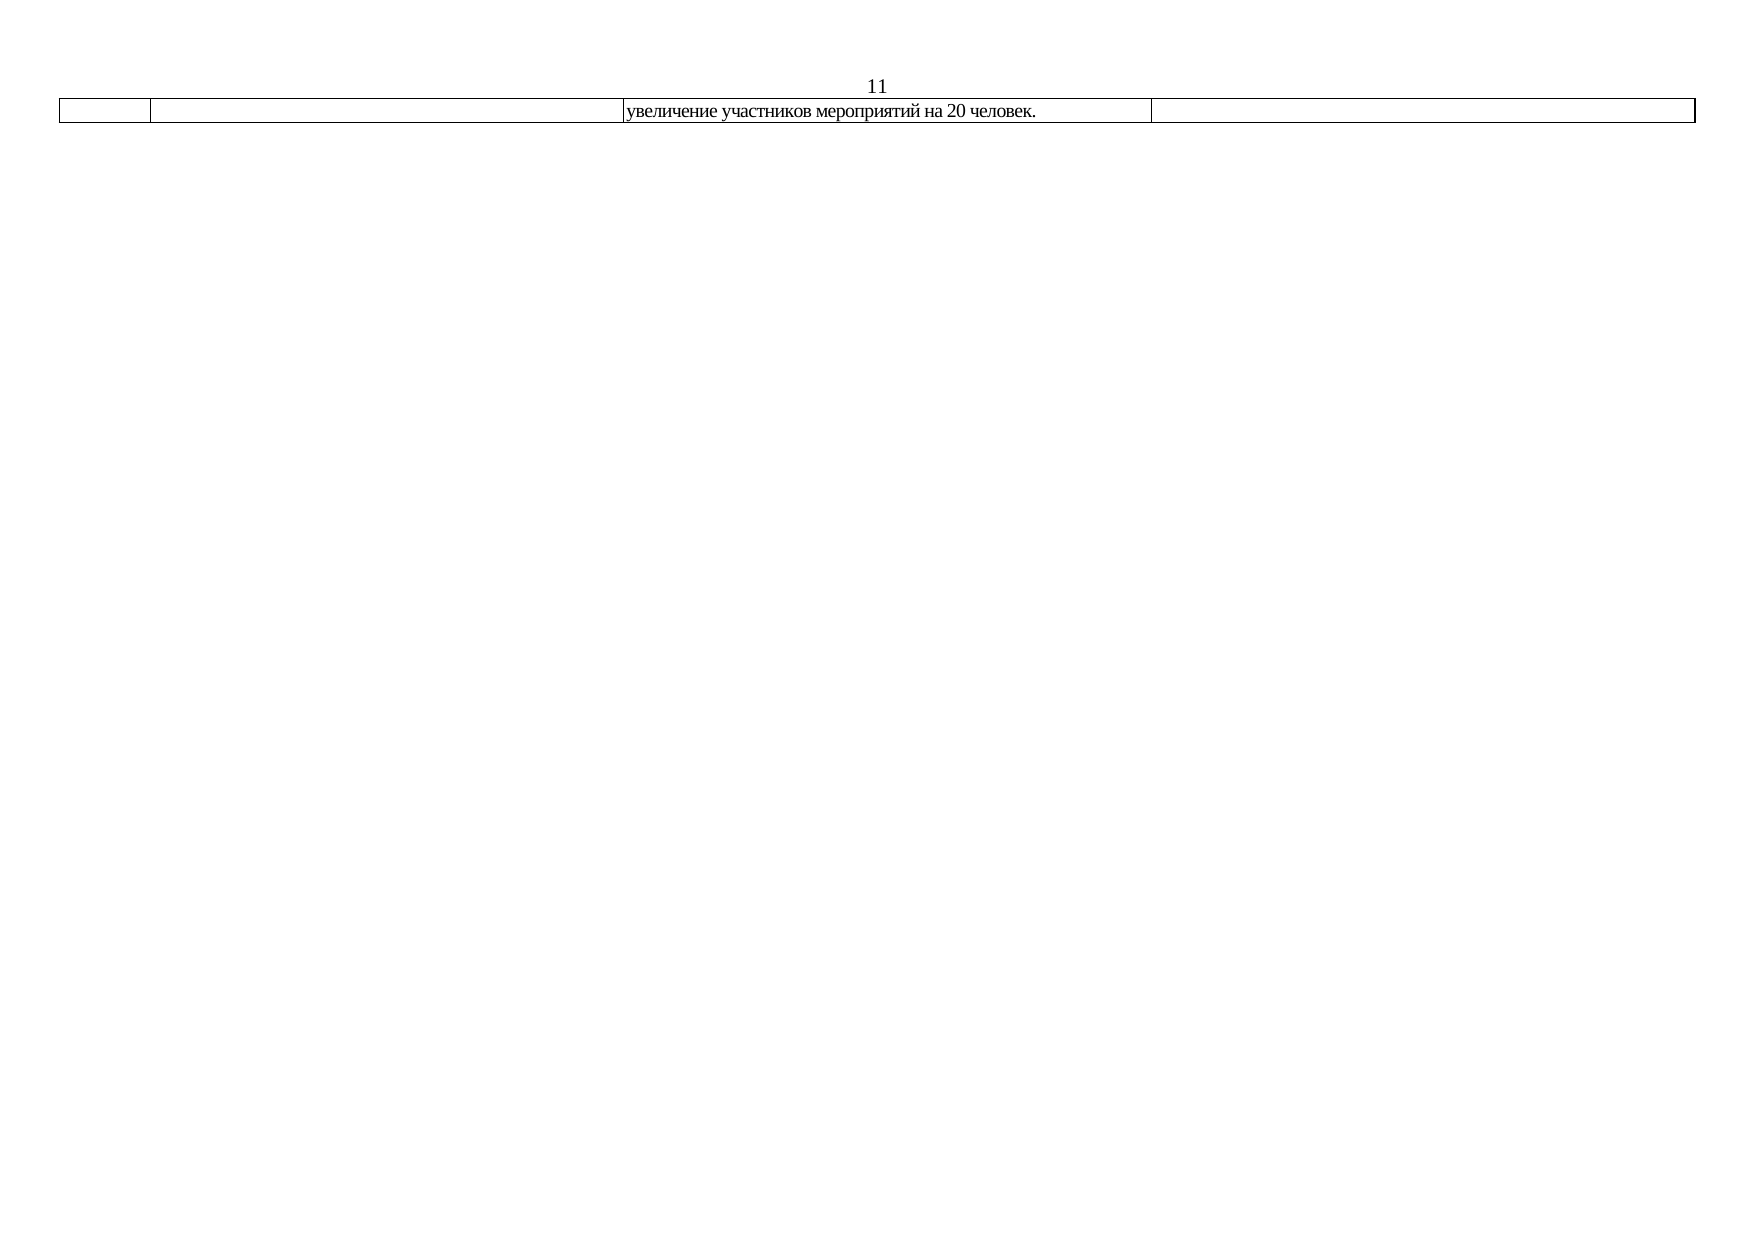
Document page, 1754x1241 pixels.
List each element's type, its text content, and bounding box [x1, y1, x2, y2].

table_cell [624, 99, 1151, 122]
table_cell 4. [60, 99, 150, 122]
table_cell - [1152, 99, 1694, 122]
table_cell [151, 99, 623, 122]
